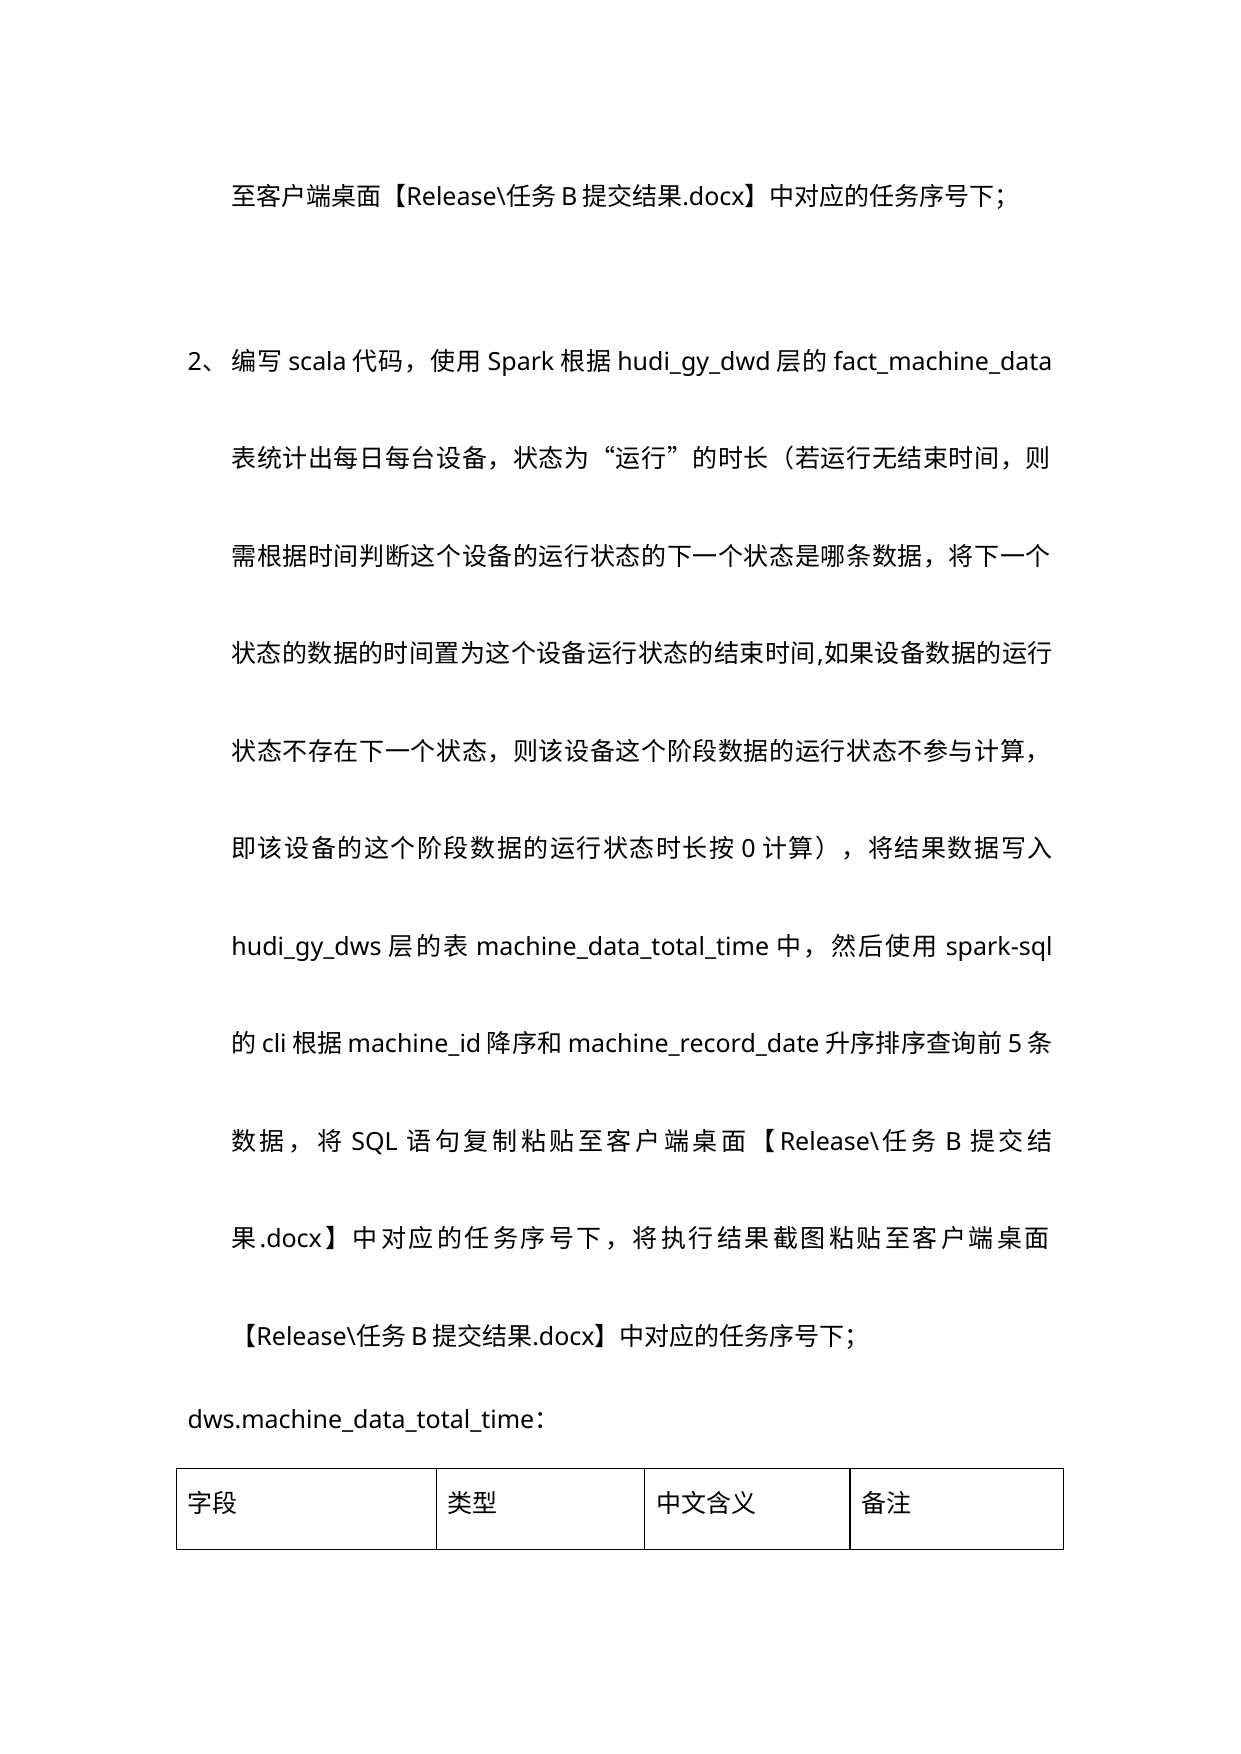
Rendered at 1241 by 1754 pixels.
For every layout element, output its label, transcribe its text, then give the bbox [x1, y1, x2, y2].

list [187, 162, 1053, 227]
list 编写scala代码，使用Spark根据hudi_gy_dwd层的fact_machine_data表统计出每日每台设备，状态为“运行”的时长（若运行无结束时间，则需根据时间判断这个设备的运行状态的下一个状态是哪条数据，将下一个状态的数据的时间置为这个设备运行状态的结束时间,如果设备数据的运行状态不存在下一个状态，则该设备这个阶段数据的运行状态不参与计算，即该设备的这个阶段数据的运行状态时长按0计算），将结果数据写入hudi_gy_dws层的表machine_data_total_time中，然后使用spark-sql的cli根据machine_id降序和machine_record_date升序排序查询前5条数据，将SQL语句复制粘贴至客户端桌面【Release\任务B提交结果.docx】中对应的任务序号下，将执行结果截图粘贴至客户端桌面【Release\任务B提交结果.docx】中对应的任务序号下； [187, 327, 1053, 1367]
table_header 中文含义 [645, 1469, 849, 1549]
text dws.machine_data_total_time： [187, 1385, 1053, 1450]
table_header 字段 [177, 1469, 436, 1549]
table_header 类型 [437, 1469, 644, 1549]
table_header 备注 [851, 1469, 1063, 1549]
